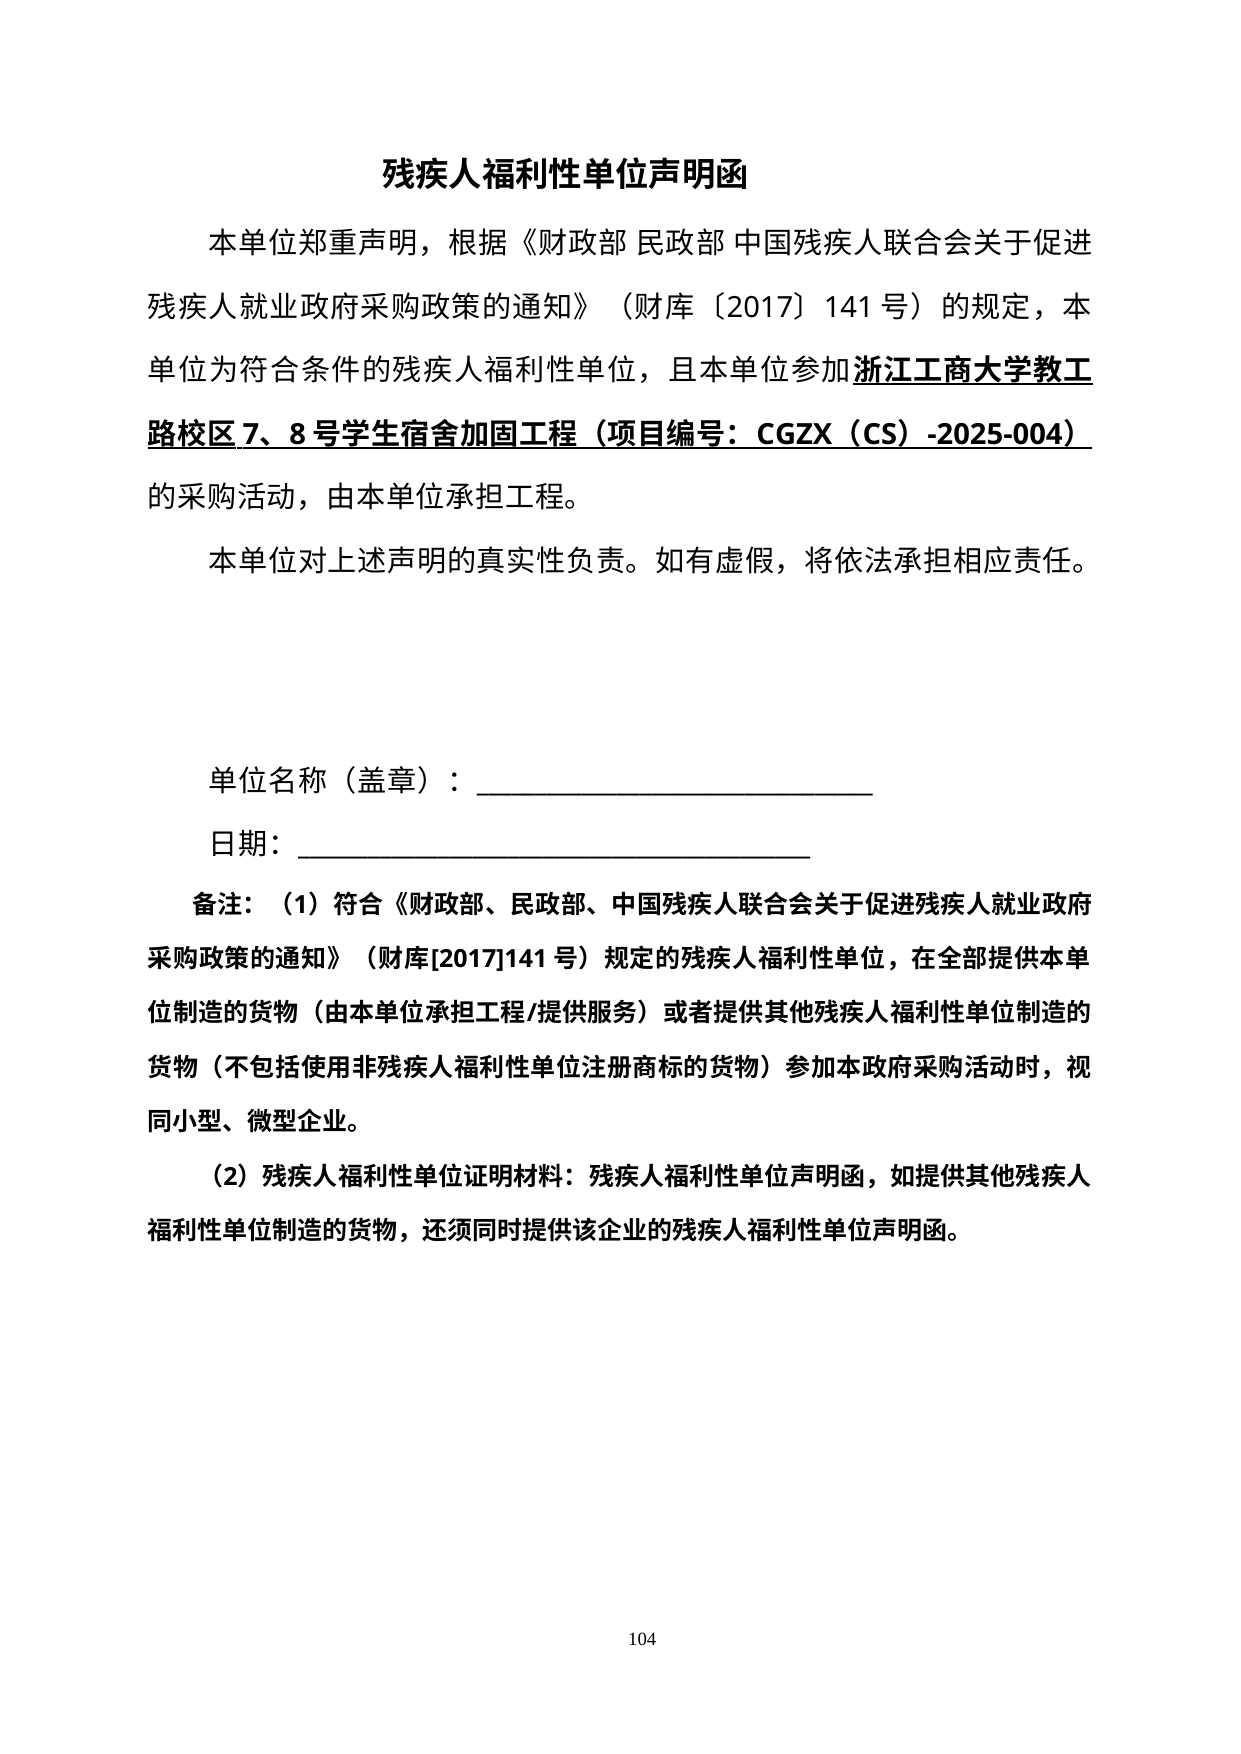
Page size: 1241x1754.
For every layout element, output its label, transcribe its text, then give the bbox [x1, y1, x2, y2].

text （2）残疾人福利性单位证明材料：残疾人福利性单位声明函，如提供其他残疾人福利性单位制造的货物，还须同时提供该企业的残疾人福利性单位声明函。 [148, 1156, 1092, 1247]
text 日期：____________________________________________ [148, 821, 1092, 863]
text 备注：（1）符合《财政部、民政部、中国残疾人联合会关于促进残疾人就业政府采购政策的通知》（财库[2017]141号）规定的残疾人福利性单位，在全部提供本单位制造的货物（由本单位承担工程/提供服务）或者提供其他残疾人福利性单位制造的货物（不包括使用非残疾人福利性单位注册商标的货物）参加本政府采购活动时，视同小型、微型企业。 [148, 884, 1092, 1138]
text 单位名称（盖章）：__________________________________ [148, 757, 930, 799]
text 本单位郑重声明，根据《财政部 民政部 中国残疾人联合会关于促进残疾人就业政府采购政策的通知》（财库〔2017〕141号）的规定，本单位为符合条件的残疾人福利性单位，且本单位参加浙江工商大学教工路校区7、8号学生宿舍加固工程（项目编号：CGZX（CS）-2025-004）的采购活动，由本单位承担工程。 [148, 220, 1092, 447]
text 本单位对上述声明的真实性负责。如有虚假，将依法承担相应责任。 [148, 537, 1092, 580]
text 残疾人福利性单位声明函 [148, 148, 1092, 196]
text 本单位郑重声明，根据《财政部 民政部 中国残疾人联合会关于促进残疾人就业政府采购政策的通知》（财库〔2017〕141号）的规定，本单位为符合条件的残疾人福利性单位，且本单位参加浙江工商大学教工路校区7、8号学生宿舍加固工程（项目编号：CGZX（CS）-2025-004）的采购活动，由本单位承担工程。 [148, 448, 1092, 516]
